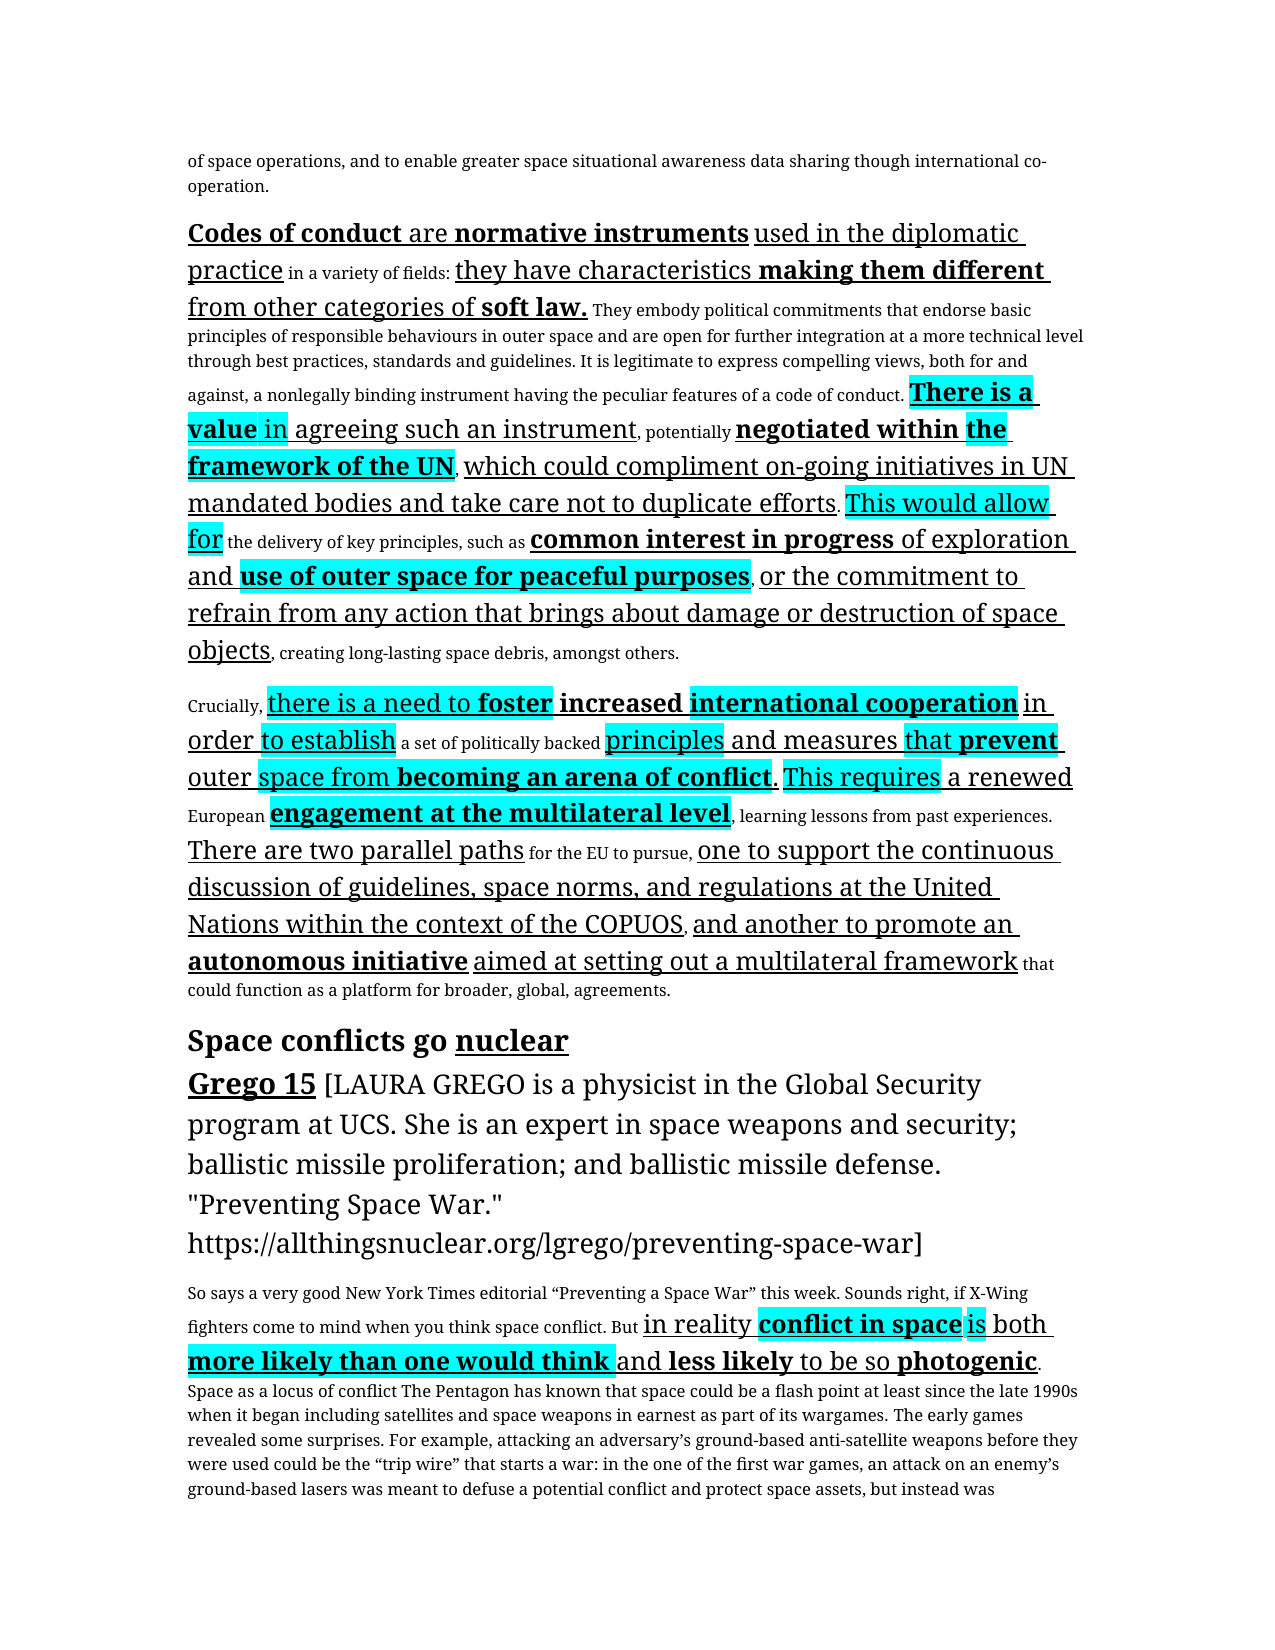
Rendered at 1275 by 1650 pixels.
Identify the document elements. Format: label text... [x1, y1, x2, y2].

subtitle Space conflicts go nuclear [187, 1020, 1087, 1060]
text Codes of conduct are normative instruments used in the diplomatic practice in a variety of fields: they have characteristics making them different from other categories of soft law. They embody political commitments that endorse basic principles of responsible behaviours in outer space and are open for further integration at a more technical level through best practices, standards and guidelines. It is legitimate to express compelling views, both for and against, a nonlegally binding instrument having the peculiar features of a code of conduct. There is a value in agreeing such an instrument, potentially negotiated within the framework of the UN, which could compliment on-going initiatives in UN mandated bodies and take care not to duplicate efforts. This would allow for the delivery of key principles, such as common interest in progress of exploration and use of outer space for peaceful purposes, or the commitment to refrain from any action that brings about damage or destruction of space objects, creating long-lasting space debris, amongst others. [187, 216, 1087, 666]
text Crucially, there is a need to foster increased international cooperation in order to establish a set of politically backed principles and measures that prevent outer space from becoming an arena of conflict. This requires a renewed European engagement at the multilateral level, learning lessons from past experiences. There are two parallel paths for the EU to pursue, one to support the continuous discussion of guidelines, space norms, and regulations at the United Nations within the context of the COPUOS, and another to promote an autonomous initiative aimed at setting out a multilateral framework that could function as a platform for broader, global, agreements. [187, 686, 1087, 1002]
text Grego 15 [LAURA GREGO is a physicist in the Global Security program at UCS. She is an expert in space weapons and security; ballistic missile proliferation; and ballistic missile defense. "Preventing Space War." https://allthingsnuclear.org/lgrego/preventing-space-war] [187, 1063, 1087, 1262]
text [187, 1281, 1087, 1500]
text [187, 150, 1087, 197]
